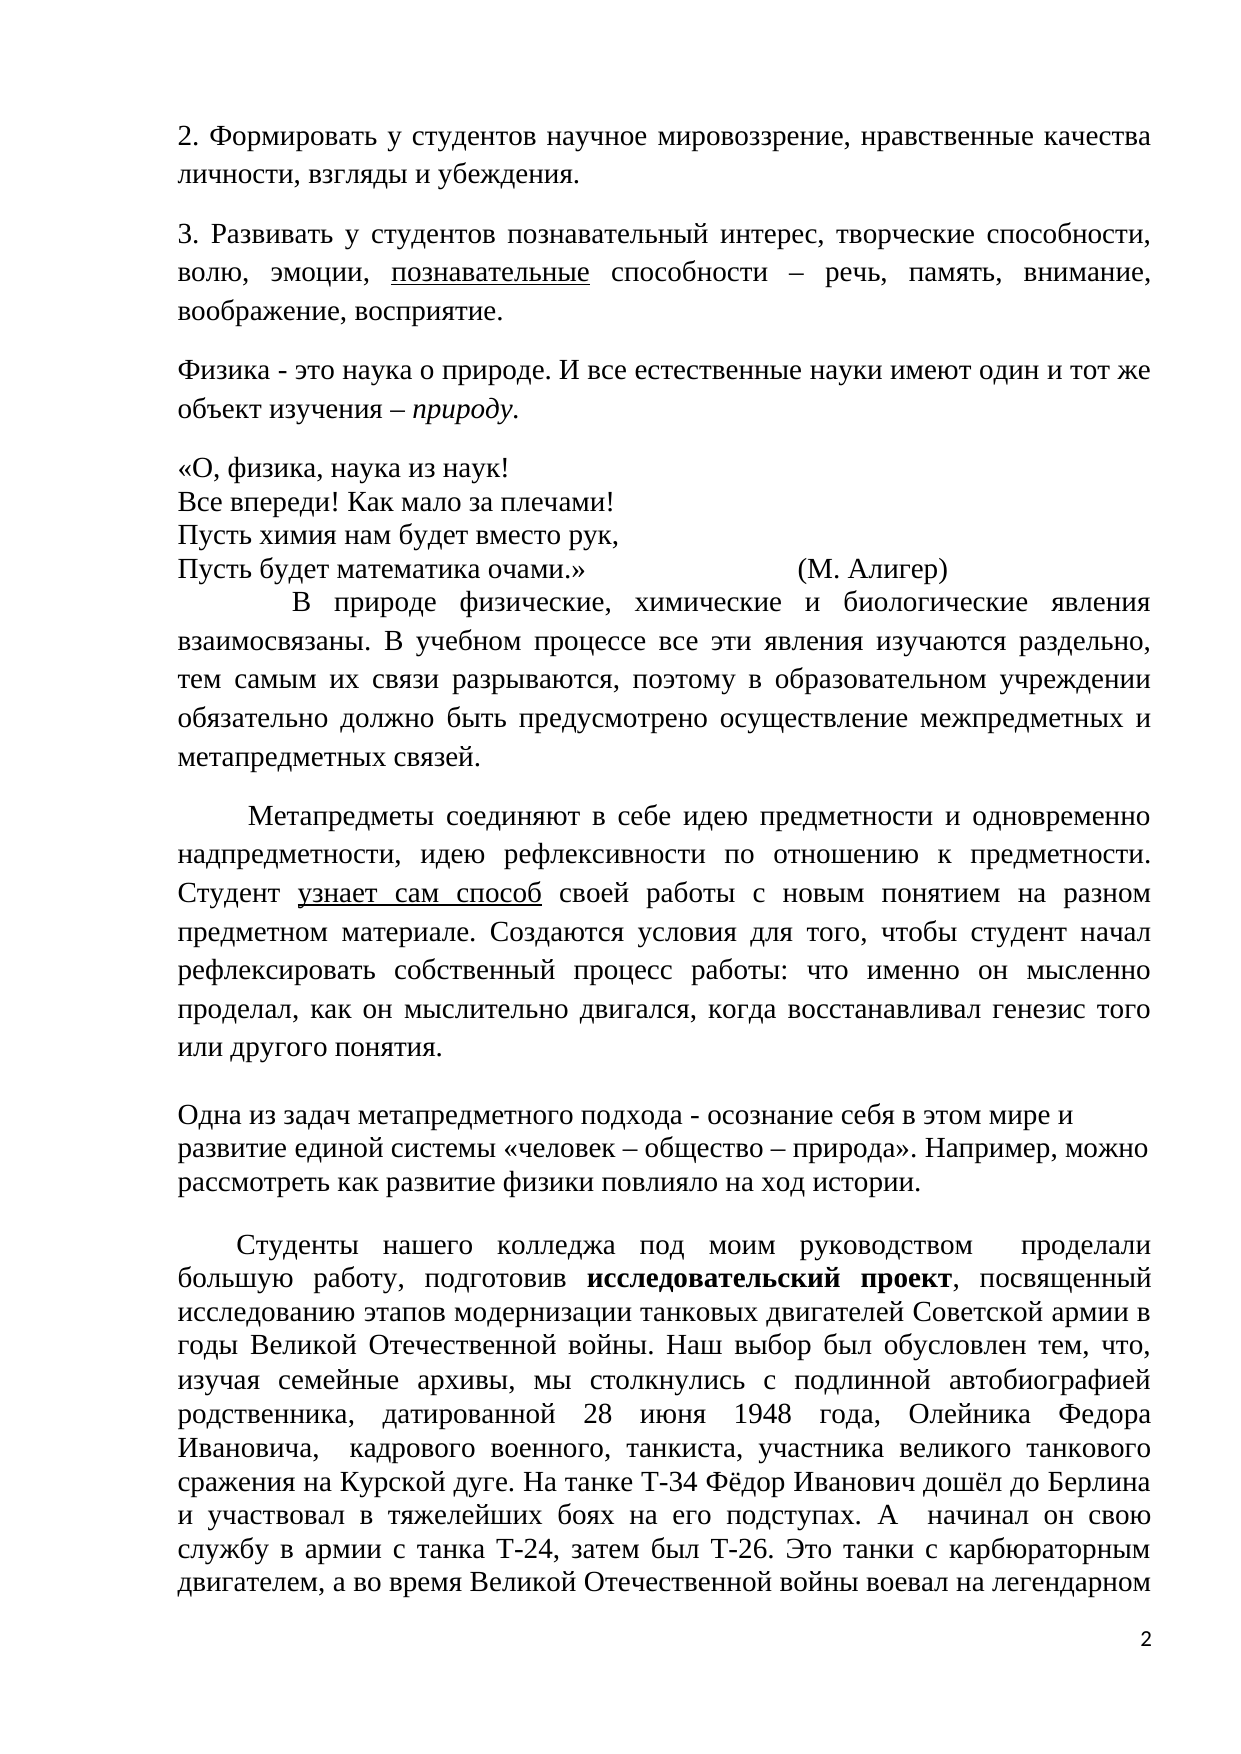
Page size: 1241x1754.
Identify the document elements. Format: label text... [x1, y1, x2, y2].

text 3. Развивать у студентов познавательный интерес, творческие способности, волю, эмоции, познавательные способности – речь, память, внимание, воображение, восприятие. [177, 216, 1152, 327]
text Одна из задач метапредметного подхода - осознание себя в этом мире и развитие единой системы «человек – общество – природа». Например, можно рассмотреть как развитие физики повлияло на ход истории. [177, 1097, 1152, 1198]
text Пусть химия нам будет вместо рук, [177, 517, 1152, 551]
text Метапредметы соединяют в себе идею предметности и одновременно надпредметности, идею рефлексивности по отношению к предметности. Студент узнает сам способ своей работы с новым понятием на разном предметном материале. Создаются условия для того, чтобы студент начал рефлексировать собственный процесс работы: что именно он мысленно проделал, как он мыслительно двигался, когда восстанавливал генезис того или другого понятия. [177, 798, 1152, 1063]
text В природе физические, химические и биологические явления взаимосвязаны. В учебном процессе все эти явления изучаются раздельно, тем самым их связи разрываются, поэтому в образовательном учреждении обязательно должно быть предусмотрено осуществление межпредметных и метапредметных связей. [177, 584, 1152, 772]
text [177, 1227, 1152, 1598]
text 2. Формировать у студентов научное мировоззрение, нравственные качества личности, взгляды и убеждения. [177, 118, 1152, 190]
text Физика - это наука о природе. И все естественные науки имеют один и тот же объект изучения – природу. [177, 352, 1152, 424]
text «О, физика, наука из наук! [177, 450, 1152, 484]
text Все впереди! Как мало за плечами! [177, 484, 1152, 517]
text Пусть будет математика очами.» (М. Алигер) [177, 551, 1152, 584]
